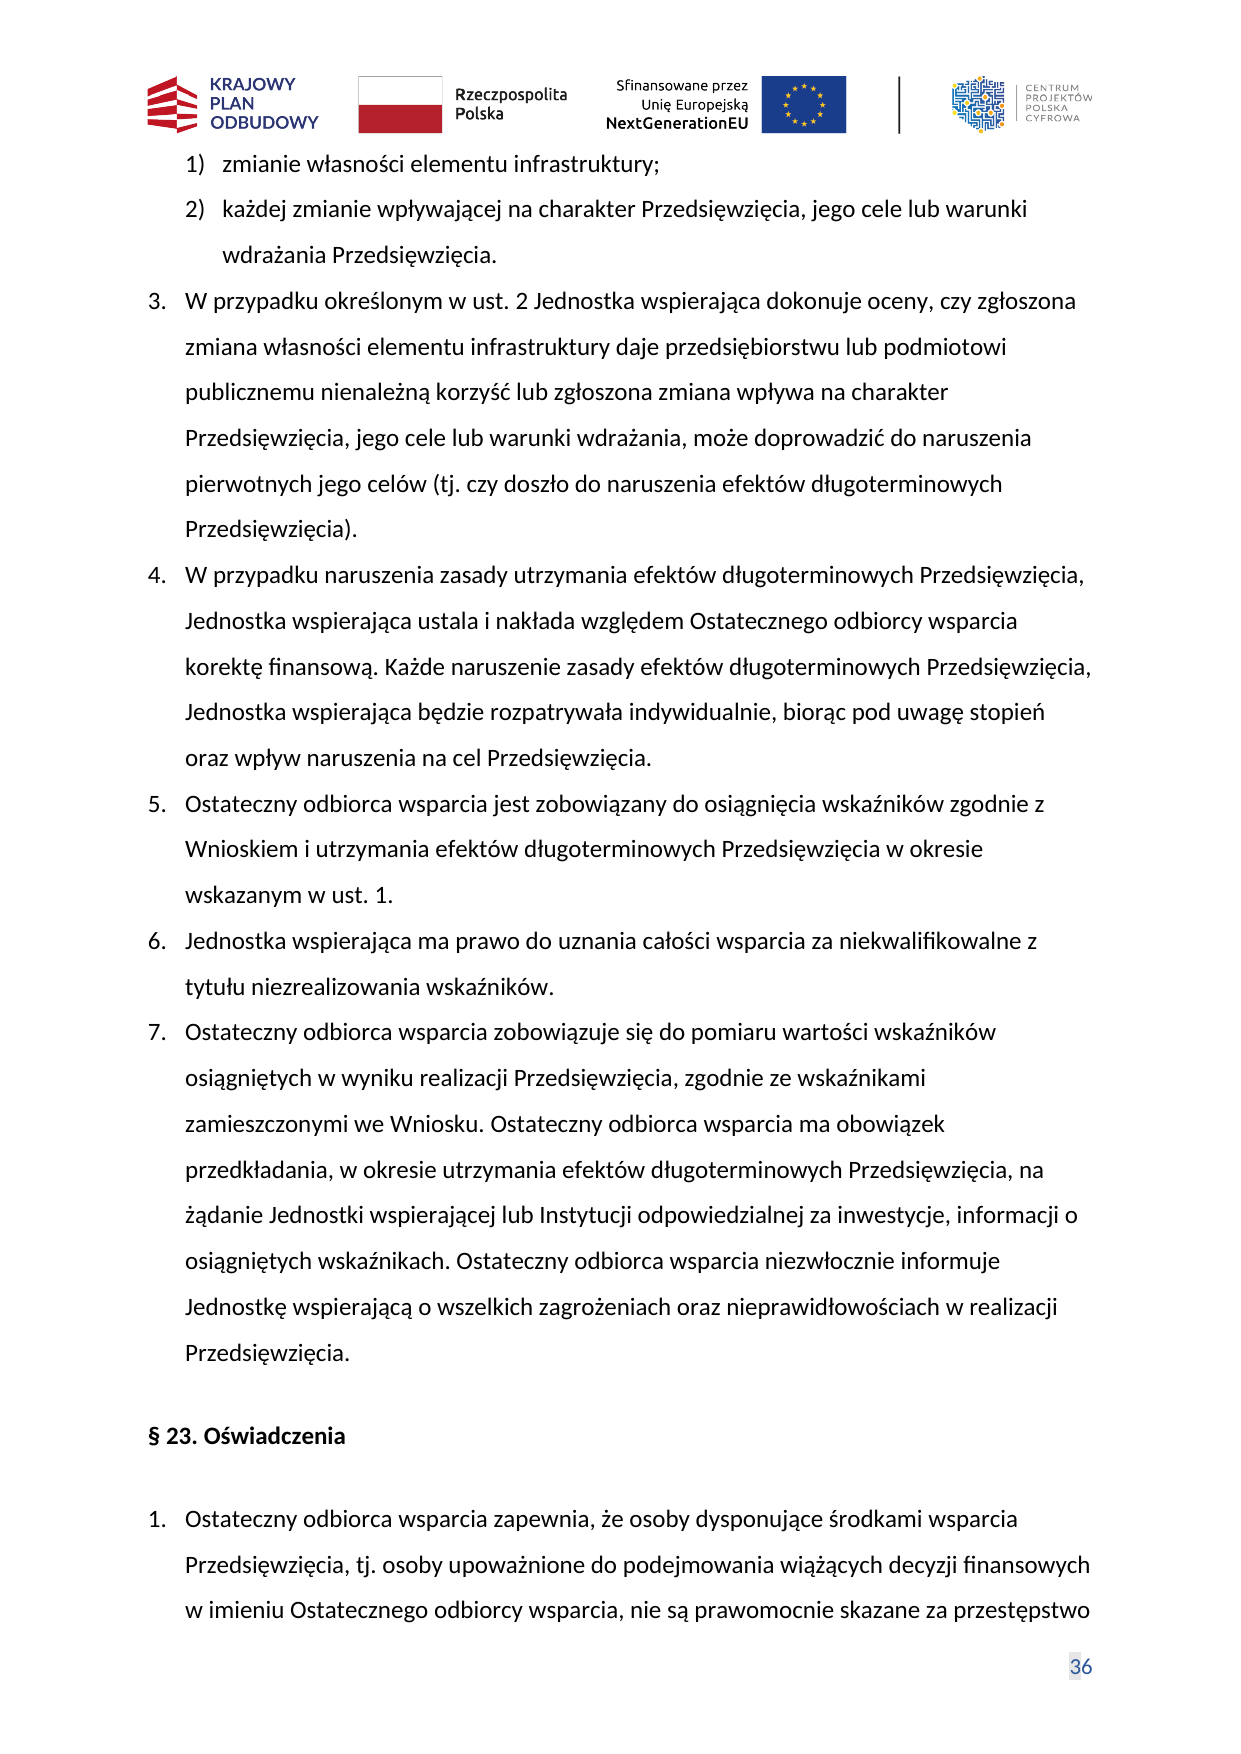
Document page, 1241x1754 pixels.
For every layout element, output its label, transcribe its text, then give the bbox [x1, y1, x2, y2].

list W przypadku określonym w ust. 2 Jednostka wspierająca dokonuje oceny, czy zgłoszona zmiana własności elementu infrastruktury daje przedsiębiorstwu lub podmiotowi publicznemu nienależną korzyść lub zgłoszona zmiana wpływa na charakter Przedsięwzięcia, jego cele lub warunki wdrażania, może doprowadzić do naruszenia pierwotnych jego celów (tj. czy doszło do naruszenia efektów długoterminowych Przedsięwzięcia). [148, 285, 1092, 544]
list Ostateczny odbiorca wsparcia jest zobowiązany do osiągnięcia wskaźników zgodnie z Wnioskiem i utrzymania efektów długoterminowych Przedsięwzięcia w okresie wskazanym w ust. 1. [148, 788, 1092, 910]
subtitle § 23. Oświadczenia [148, 1420, 1092, 1450]
list Jednostka wspierająca ma prawo do uznania całości wsparcia za niekwalifikowalne z tytułu niezrealizowania wskaźników. [148, 925, 1092, 1001]
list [148, 1503, 1092, 1625]
list W przypadku naruszenia zasady utrzymania efektów długoterminowych Przedsięwzięcia, Jednostka wspierająca ustala i nakłada względem Ostatecznego odbiorcy wsparcia korektę finansową. Każde naruszenie zasady efektów długoterminowych Przedsięwzięcia, Jednostka wspierająca będzie rozpatrywała indywidualnie, biorąc pod uwagę stopień oraz wpływ naruszenia na cel Przedsięwzięcia. [148, 559, 1092, 773]
picture [147, 76, 1093, 134]
list każdej zmianie wpływającej na charakter Przedsięwzięcia, jego cele lub warunki wdrażania Przedsięwzięcia. [185, 193, 1092, 270]
list zmianie własności elementu infrastruktury; [185, 148, 1092, 178]
list Ostateczny odbiorca wsparcia zobowiązuje się do pomiaru wartości wskaźników osiągniętych w wyniku realizacji Przedsięwzięcia, zgodnie ze wskaźnikami zamieszczonymi we Wniosku. Ostateczny odbiorca wsparcia ma obowiązek przedkładania, w okresie utrzymania efektów długoterminowych Przedsięwzięcia, na żądanie Jednostki wspierającej lub Instytucji odpowiedzialnej za inwestycje, informacji o osiągniętych wskaźnikach. Ostateczny odbiorca wsparcia niezwłocznie informuje Jednostkę wspierającą o wszelkich zagrożeniach oraz nieprawidłowościach w realizacji Przedsięwzięcia. [148, 1017, 1092, 1367]
